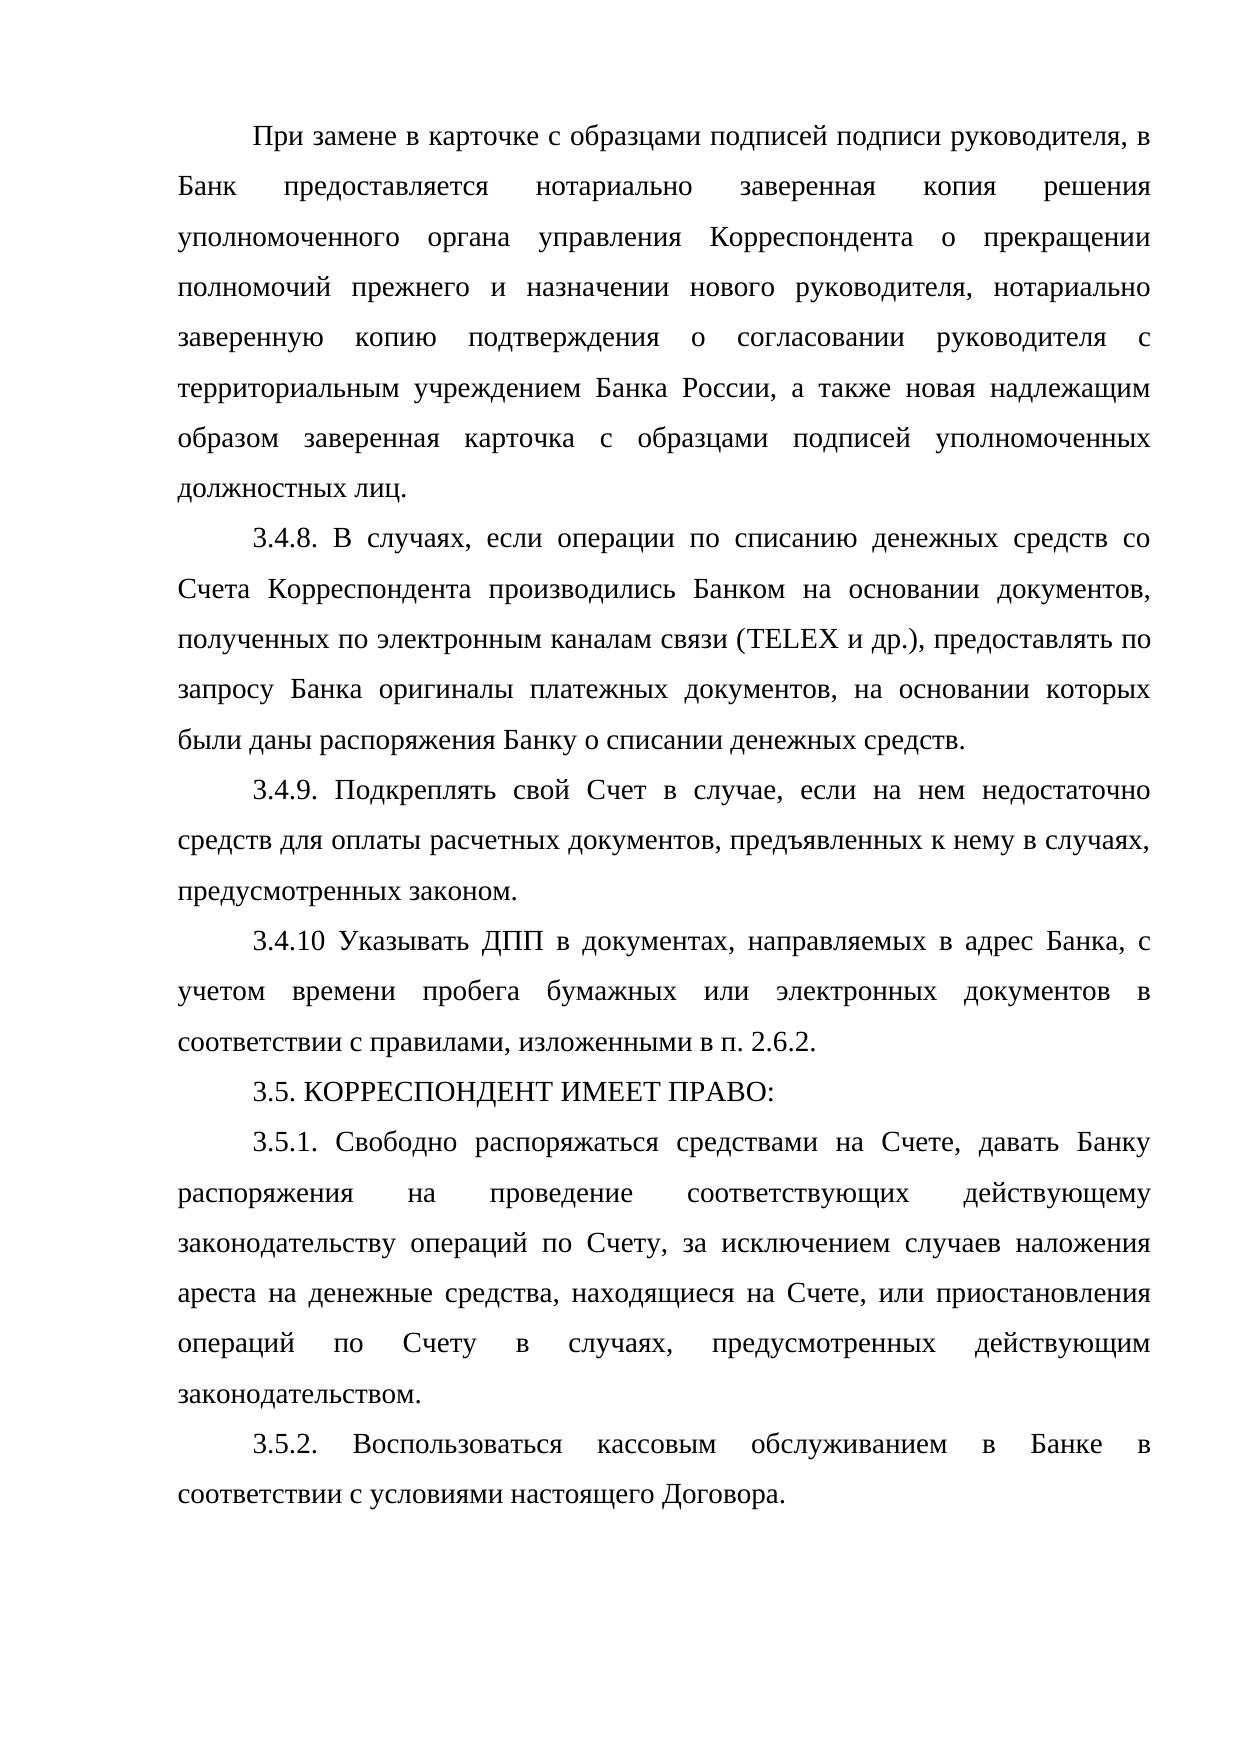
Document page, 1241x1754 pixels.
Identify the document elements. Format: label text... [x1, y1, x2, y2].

list 3.4.10 Указывать ДПП в документах, направляемых в адрес Банка, с учетом времени пробега бумажных или электронных документов в соответствии с правилами, изложенными в п. 2.6.2. [177, 923, 1152, 1057]
list 3.5.1. Свободно распоряжаться средствами на Счете, давать Банку распоряжения на проведение соответствующих действующему законодательству операций по Счету, за исключением случаев наложения ареста на денежные средства, находящиеся на Счете, или приостановления операций по Счету в случаях, предусмотренных действующим законодательством. [177, 1124, 1152, 1409]
list 3.5.2. Воспользоваться кассовым обслуживанием в Банке в соответствии с условиями настоящего Договора. [177, 1426, 1152, 1510]
list 3.5. КОРРЕСПОНДЕНТ ИМЕЕТ ПРАВО: [177, 1074, 1152, 1108]
list 3.4.8. В случаях, если операции по списанию денежных средств со Счета Корреспондента производились Банком на основании документов, полученных по электронным каналам связи (TELEX и др.), предоставлять по запросу Банка оригиналы платежных документов, на основании которых были даны распоряжения Банку о списании денежных средств. [177, 521, 1152, 755]
list 3.4.9. Подкреплять свой Счет в случае, если на нем недостаточно средств для оплаты расчетных документов, предъявленных к нему в случаях, предусмотренных законом. [177, 772, 1152, 906]
list При замене в карточке с образцами подписей подписи руководителя, в Банк предоставляется нотариально заверенная копия решения уполномоченного органа управления Корреспондента о прекращении полномочий прежнего и назначении нового руководителя, нотариально заверенную копию подтверждения о согласовании руководителя с территориальным учреждением Банка России, а также новая надлежащим образом заверенная карточка с образцами подписей уполномоченных должностных лиц. [177, 118, 1152, 504]
